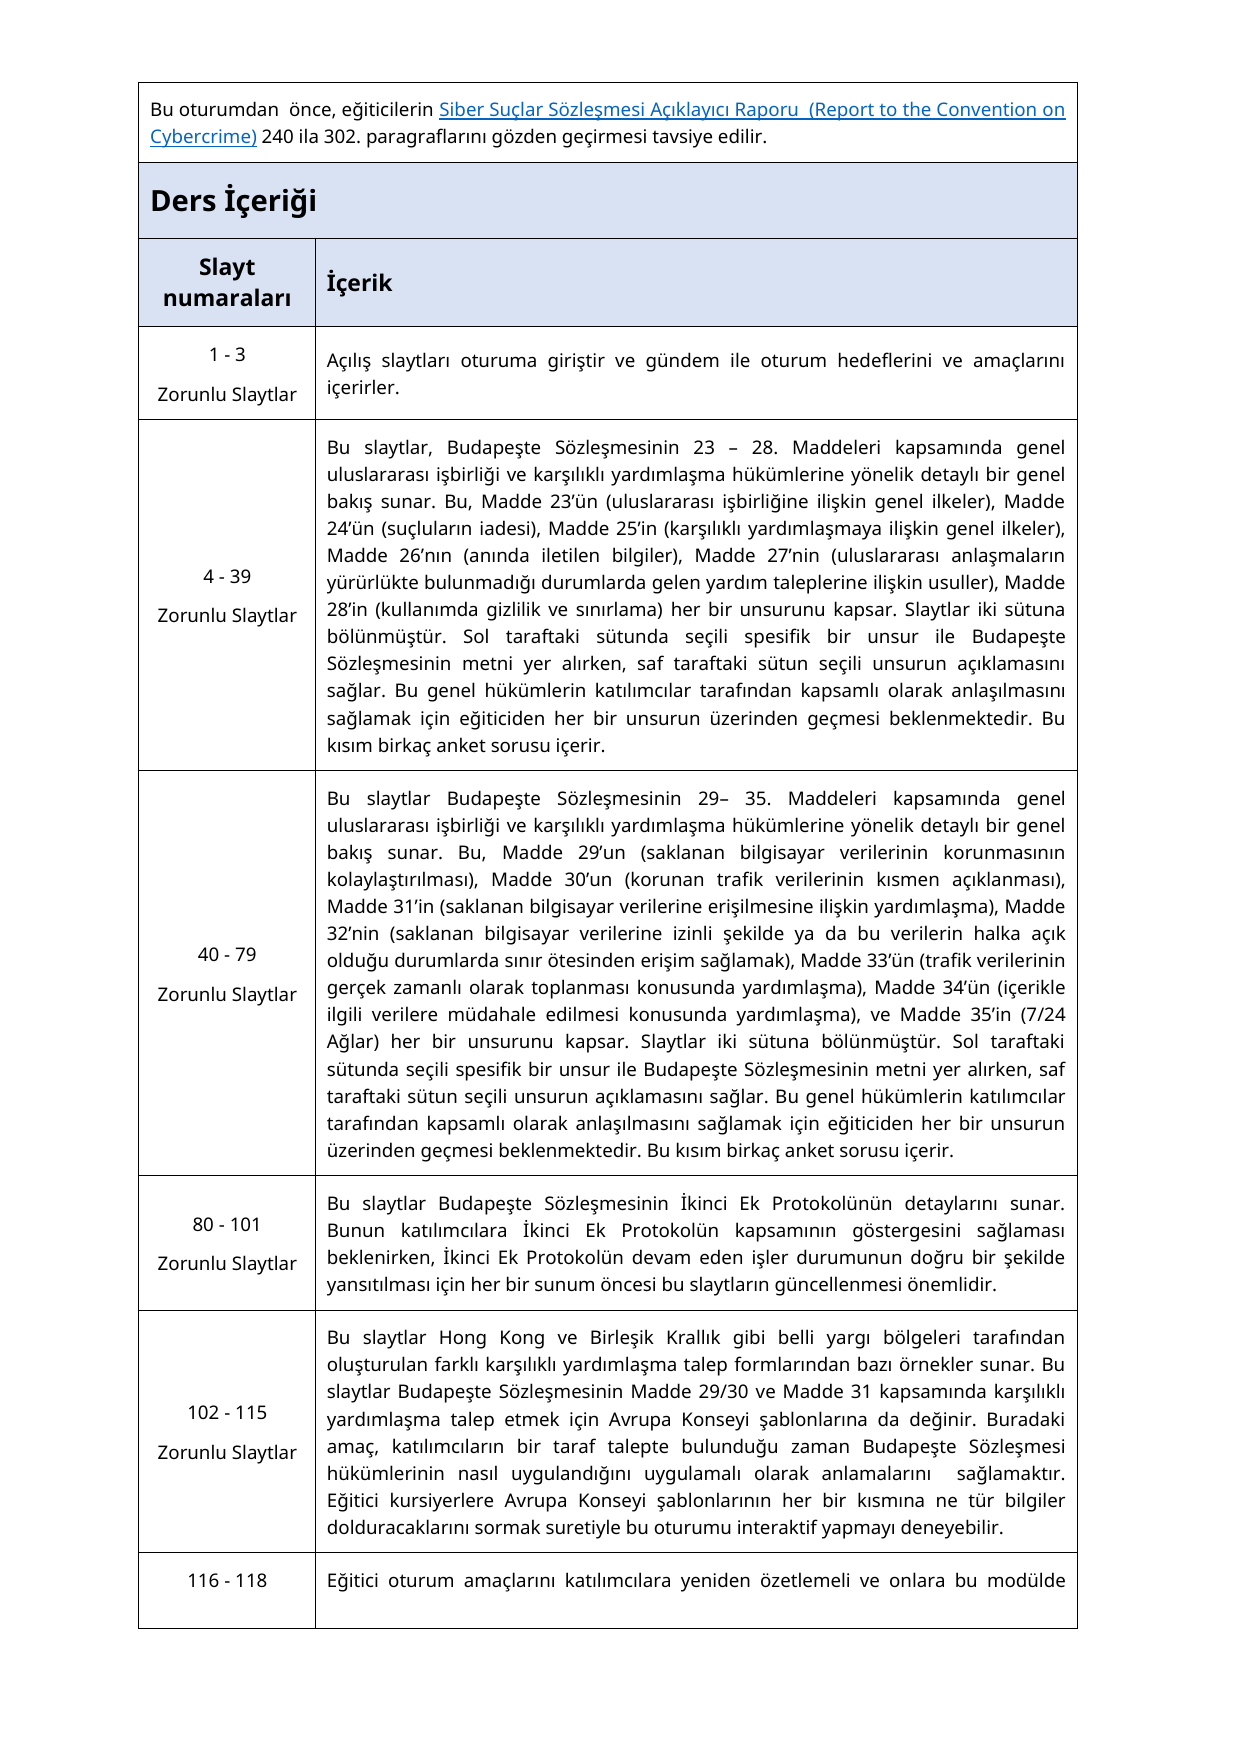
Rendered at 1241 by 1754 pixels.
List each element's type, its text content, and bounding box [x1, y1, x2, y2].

table_cell 1 - 3 Zorunlu Slaytlar [139, 327, 315, 419]
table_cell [139, 1553, 315, 1628]
table_cell Bu slaytlar, Budapeşte Sözleşmesinin 23 – 28. Maddeleri kapsamında genel uluslararası işbirliği ve karşılıklı yardımlaşma hükümlerine yönelik detaylı bir genel bakış sunar. Bu, Madde 23’ün (uluslararası işbirliğine ilişkin genel ilkeler), Madde 24’ün (suçluların iadesi), Madde 25’in (karşılıklı yardımlaşmaya ilişkin genel ilkeler), Madde 26’nın (anında iletilen bilgiler), Madde 27’nin (uluslararası anlaşmaların yürürlükte bulunmadığı durumlarda gelen yardım taleplerine ilişkin usuller), Madde 28’in (kullanımda gizlilik ve sınırlama) her bir unsurunu kapsar. Slaytlar iki sütuna bölünmüştür. Sol taraftaki sütunda seçili spesifik bir unsur ile Budapeşte Sözleşmesinin metni yer alırken, saf taraftaki sütun seçili unsurun açıklamasını sağlar. Bu genel hükümlerin katılımcılar tarafından kapsamlı olarak anlaşılmasını sağlamak için eğiticiden her bir unsurun üzerinden geçmesi beklenmektedir. Bu kısım birkaç anket sorusu içerir. [316, 420, 1077, 770]
table_cell Bu slaytlar Hong Kong ve Birleşik Krallık gibi belli yargı bölgeleri tarafından oluşturulan farklı karşılıklı yardımlaşma talep formlarından bazı örnekler sunar. Bu slaytlar Budapeşte Sözleşmesinin Madde 29/30 ve Madde 31 kapsamında karşılıklı yardımlaşma talep etmek için Avrupa Konseyi şablonlarına da değinir. Buradaki amaç, katılımcıların bir taraf talepte bulunduğu zaman Budapeşte Sözleşmesi hükümlerinin nasıl uygulandığını uygulamalı olarak anlamalarını sağlamaktır. Eğitici kursiyerlere Avrupa Konseyi şablonlarının her bir kısmına ne tür bilgiler dolduracaklarını sormak suretiyle bu oturumu interaktif yapmayı deneyebilir. [316, 1311, 1077, 1552]
table_cell 80 - 101 Zorunlu Slaytlar [139, 1176, 315, 1309]
table_cell 40 - 79 Zorunlu Slaytlar [139, 771, 315, 1175]
table_cell 102 - 115 Zorunlu Slaytlar [139, 1311, 315, 1552]
table_cell Bu slaytlar Budapeşte Sözleşmesinin İkinci Ek Protokolünün detaylarını sunar. Bunun katılımcılara İkinci Ek Protokolün kapsamının göstergesini sağlaması beklenirken, İkinci Ek Protokolün devam eden işler durumunun doğru bir şekilde yansıtılması için her bir sunum öncesi bu slaytların güncellenmesi önemlidir. [316, 1176, 1077, 1309]
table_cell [139, 83, 1077, 162]
table_cell Açılış slaytları oturuma giriştir ve gündem ile oturum hedeflerini ve amaçlarını içerirler. [316, 327, 1077, 419]
table_cell Slayt numaraları [139, 239, 315, 326]
table_cell Bu slaytlar Budapeşte Sözleşmesinin 29– 35. Maddeleri kapsamında genel uluslararası işbirliği ve karşılıklı yardımlaşma hükümlerine yönelik detaylı bir genel bakış sunar. Bu, Madde 29’un (saklanan bilgisayar verilerinin korunmasının kolaylaştırılması), Madde 30’un (korunan trafik verilerinin kısmen açıklanması), Madde 31’in (saklanan bilgisayar verilerine erişilmesine ilişkin yardımlaşma), Madde 32’nin (saklanan bilgisayar verilerine izinli şekilde ya da bu verilerin halka açık olduğu durumlarda sınır ötesinden erişim sağlamak), Madde 33’ün (trafik verilerinin gerçek zamanlı olarak toplanması konusunda yardımlaşma), Madde 34’ün (içerikle ilgili verilere müdahale edilmesi konusunda yardımlaşma), ve Madde 35’in (7/24 Ağlar) her bir unsurunu kapsar. Slaytlar iki sütuna bölünmüştür. Sol taraftaki sütunda seçili spesifik bir unsur ile Budapeşte Sözleşmesinin metni yer alırken, saf taraftaki sütun seçili unsurun açıklamasını sağlar. Bu genel hükümlerin katılımcılar tarafından kapsamlı olarak anlaşılmasını sağlamak için eğiticiden her bir unsurun üzerinden geçmesi beklenmektedir. Bu kısım birkaç anket sorusu içerir. [316, 771, 1077, 1175]
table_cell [316, 1553, 1077, 1628]
table_cell İçerik [316, 239, 1077, 326]
table_cell 4 - 39 Zorunlu Slaytlar [139, 420, 315, 770]
table_cell Ders İçeriği [139, 163, 1077, 238]
